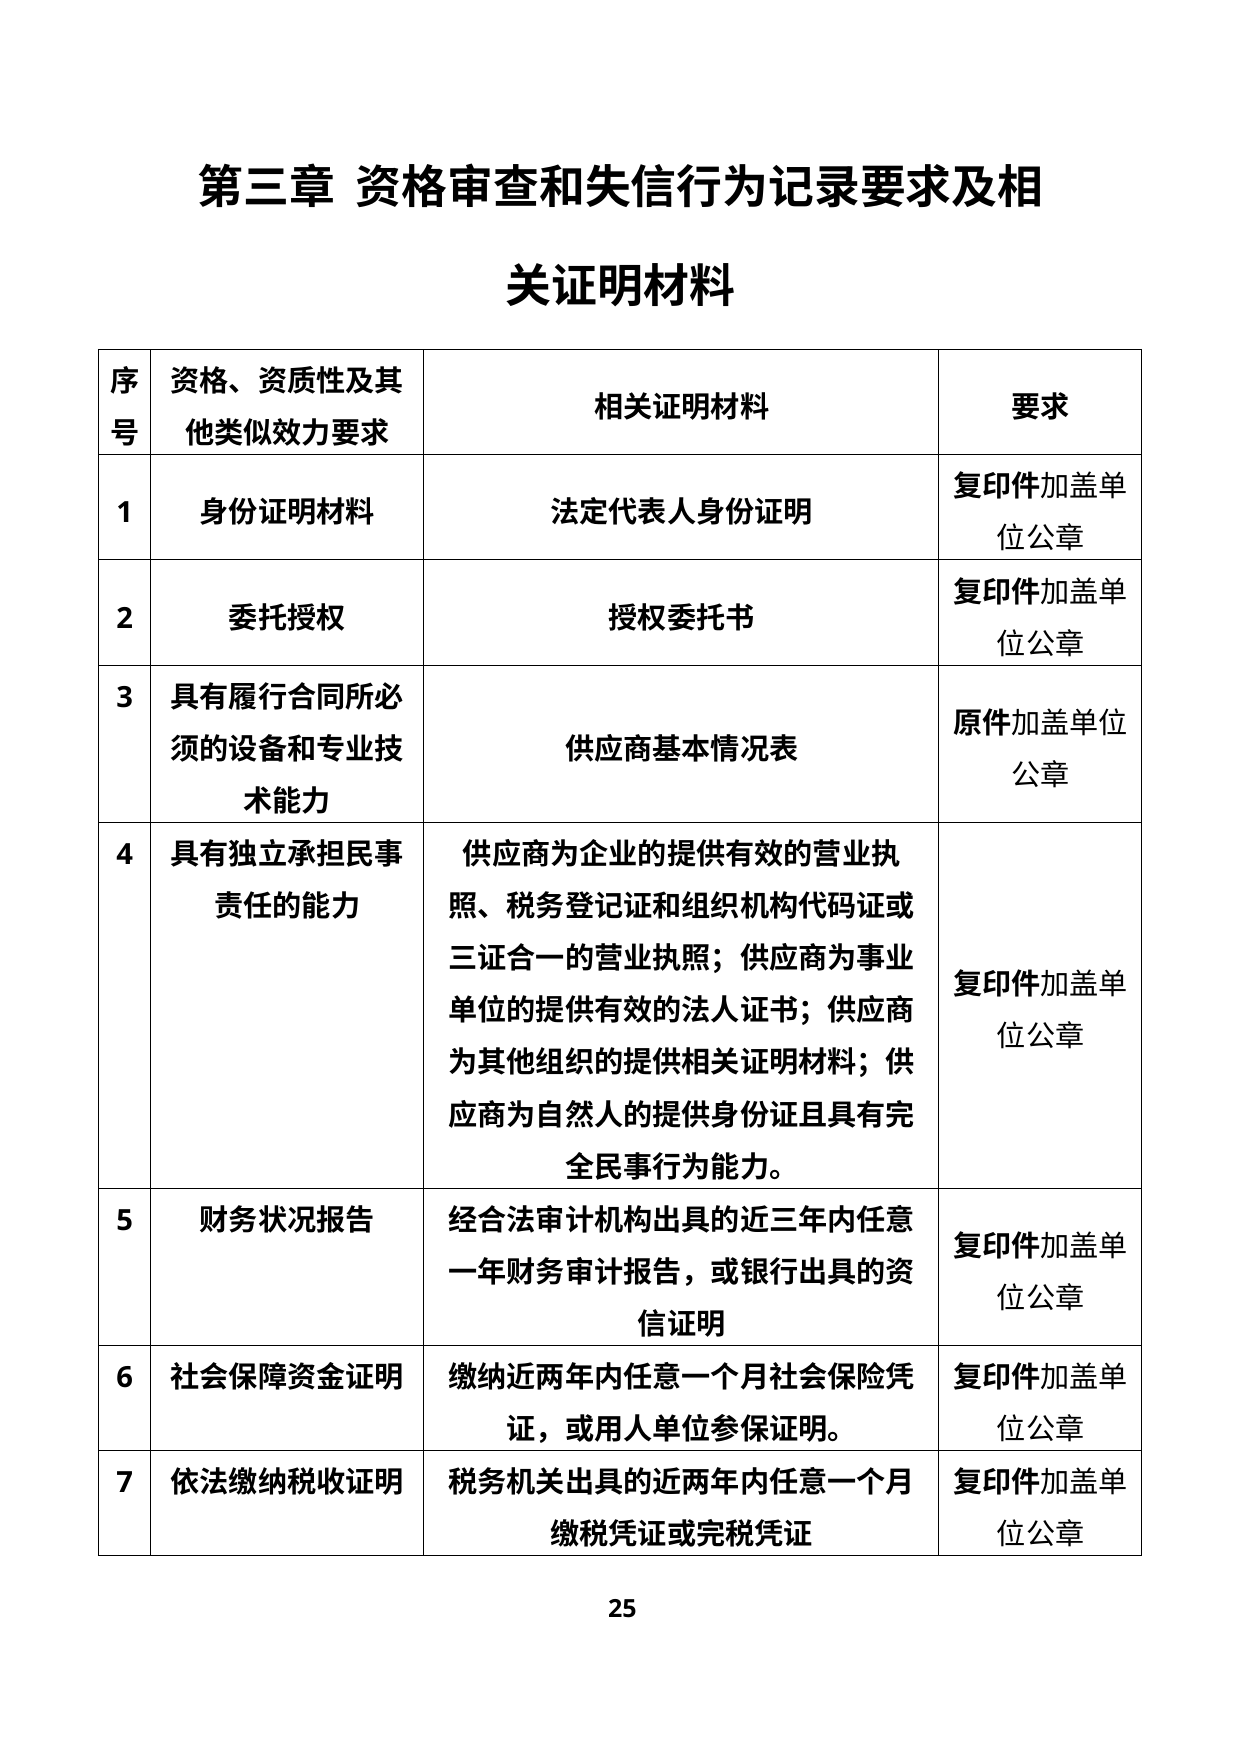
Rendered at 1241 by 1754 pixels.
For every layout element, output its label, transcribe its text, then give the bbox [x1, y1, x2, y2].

table_cell 复印件加盖单位公章 [939, 823, 1141, 1187]
table_cell 依法缴纳税收证明 [151, 1451, 423, 1555]
table_cell 1 [99, 455, 150, 559]
table_cell 原件加盖单位公章 [939, 666, 1141, 822]
table_cell 复印件加盖单位公章 [939, 455, 1141, 559]
table_header 资格、资质性及其他类似效力要求 [151, 350, 423, 454]
table_cell 授权委托书 [424, 560, 938, 664]
table_cell 税务机关出具的近两年内任意一个月缴税凭证或完税凭证 [424, 1451, 938, 1555]
table_cell 6 [99, 1346, 150, 1450]
table_cell 复印件加盖单位公章 [939, 1451, 1141, 1555]
table_cell 4 [99, 823, 150, 1187]
table_cell 7 [99, 1451, 150, 1555]
table_header 序号 [99, 350, 150, 454]
table_cell 法定代表人身份证明 [424, 455, 938, 559]
table_cell 缴纳近两年内任意一个月社会保险凭证，或用人单位参保证明。 [424, 1346, 938, 1450]
table_cell 复印件加盖单位公章 [939, 560, 1141, 664]
table_cell 委托授权 [151, 560, 423, 664]
table_cell 供应商基本情况表 [424, 666, 938, 822]
table_cell 身份证明材料 [151, 455, 423, 559]
table_cell 财务状况报告 [151, 1189, 423, 1345]
table_cell 5 [99, 1189, 150, 1345]
table_cell 供应商为企业的提供有效的营业执照、税务登记证和组织机构代码证或三证合一的营业执照；供应商为事业单位的提供有效的法人证书；供应商为其他组织的提供相关证明材料；供应商为自然人的提供身份证且具有完全民事行为能力。 [424, 823, 938, 1187]
subtitle 第三章 资格审查和失信行为记录要求及相关证明材料 [187, 150, 1053, 316]
table_header 要求 [939, 350, 1141, 454]
table_cell 2 [99, 560, 150, 664]
table_header 相关证明材料 [424, 350, 938, 454]
table_cell 经合法审计机构出具的近三年内任意一年财务审计报告，或银行出具的资信证明 [424, 1189, 938, 1345]
table_cell 具有履行合同所必须的设备和专业技术能力 [151, 666, 423, 822]
table_cell 具有独立承担民事责任的能力 [151, 823, 423, 1187]
table_cell 复印件加盖单位公章 [939, 1189, 1141, 1345]
table_cell 复印件加盖单位公章 [939, 1346, 1141, 1450]
table_cell 社会保障资金证明 [151, 1346, 423, 1450]
table_cell 3 [99, 666, 150, 822]
